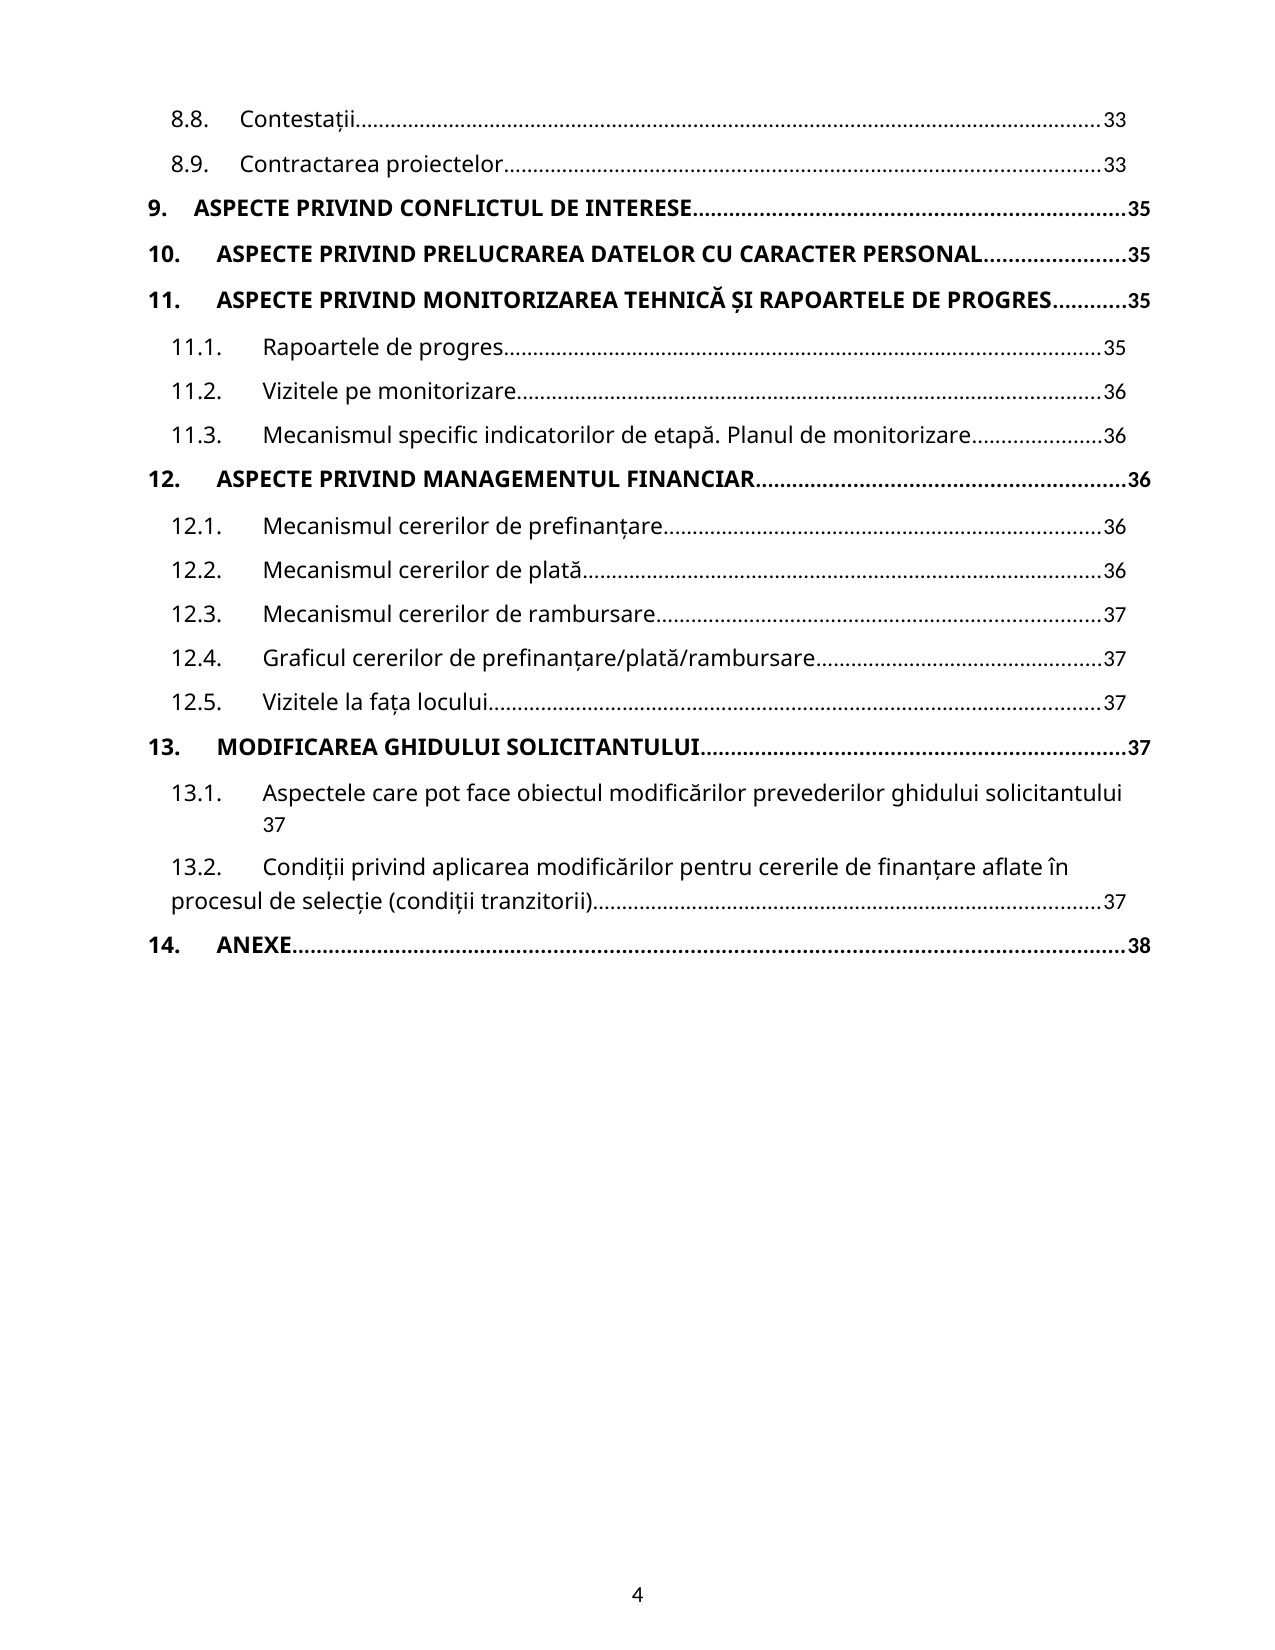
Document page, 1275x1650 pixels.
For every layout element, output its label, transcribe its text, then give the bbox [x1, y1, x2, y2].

text 11.2. Vizitele pe monitorizare 36 [171, 375, 1127, 406]
text 11. ASPECTE PRIVIND MONITORIZAREA TEHNICĂ ȘI RAPOARTELE DE PROGRES 35 [148, 284, 1127, 316]
text 13.1. Aspectele care pot face obiectul modificărilor prevederilor ghidului solicitantului 37 [171, 777, 1127, 838]
text 11.1. Rapoartele de progres 35 [171, 331, 1127, 362]
text 12.3. Mecanismul cererilor de rambursare 37 [171, 598, 1127, 629]
text 12.1. Mecanismul cererilor de prefinanțare 36 [171, 510, 1127, 541]
text 13.2. Condiții privind aplicarea modificărilor pentru cererile de finanțare aflate în procesul de selecție (condiții tranzitorii) 37 [171, 851, 1127, 916]
text 12.2. Mecanismul cererilor de plată 36 [171, 554, 1127, 585]
text 10. ASPECTE PRIVIND PRELUCRAREA DATELOR CU CARACTER PERSONAL 35 [148, 238, 1127, 269]
text 13. MODIFICAREA GHIDULUI SOLICITANTULUI 37 [148, 731, 1127, 762]
text 12. ASPECTE PRIVIND MANAGEMENTUL FINANCIAR 36 [148, 463, 1127, 494]
text 9. ASPECTE PRIVIND CONFLICTUL DE INTERESE 35 [148, 192, 1127, 223]
text 8.9. Contractarea proiectelor 33 [171, 148, 1127, 179]
text 12.5. Vizitele la fața locului 37 [171, 686, 1127, 718]
text 14. ANEXE 38 [148, 929, 1127, 960]
text 11.3. Mecanismul specific indicatorilor de etapă. Planul de monitorizare 36 [171, 419, 1127, 450]
text 12.4. Graficul cererilor de prefinanțare/plată/rambursare 37 [171, 642, 1127, 673]
text 8.8. Contestații 33 [171, 103, 1127, 135]
